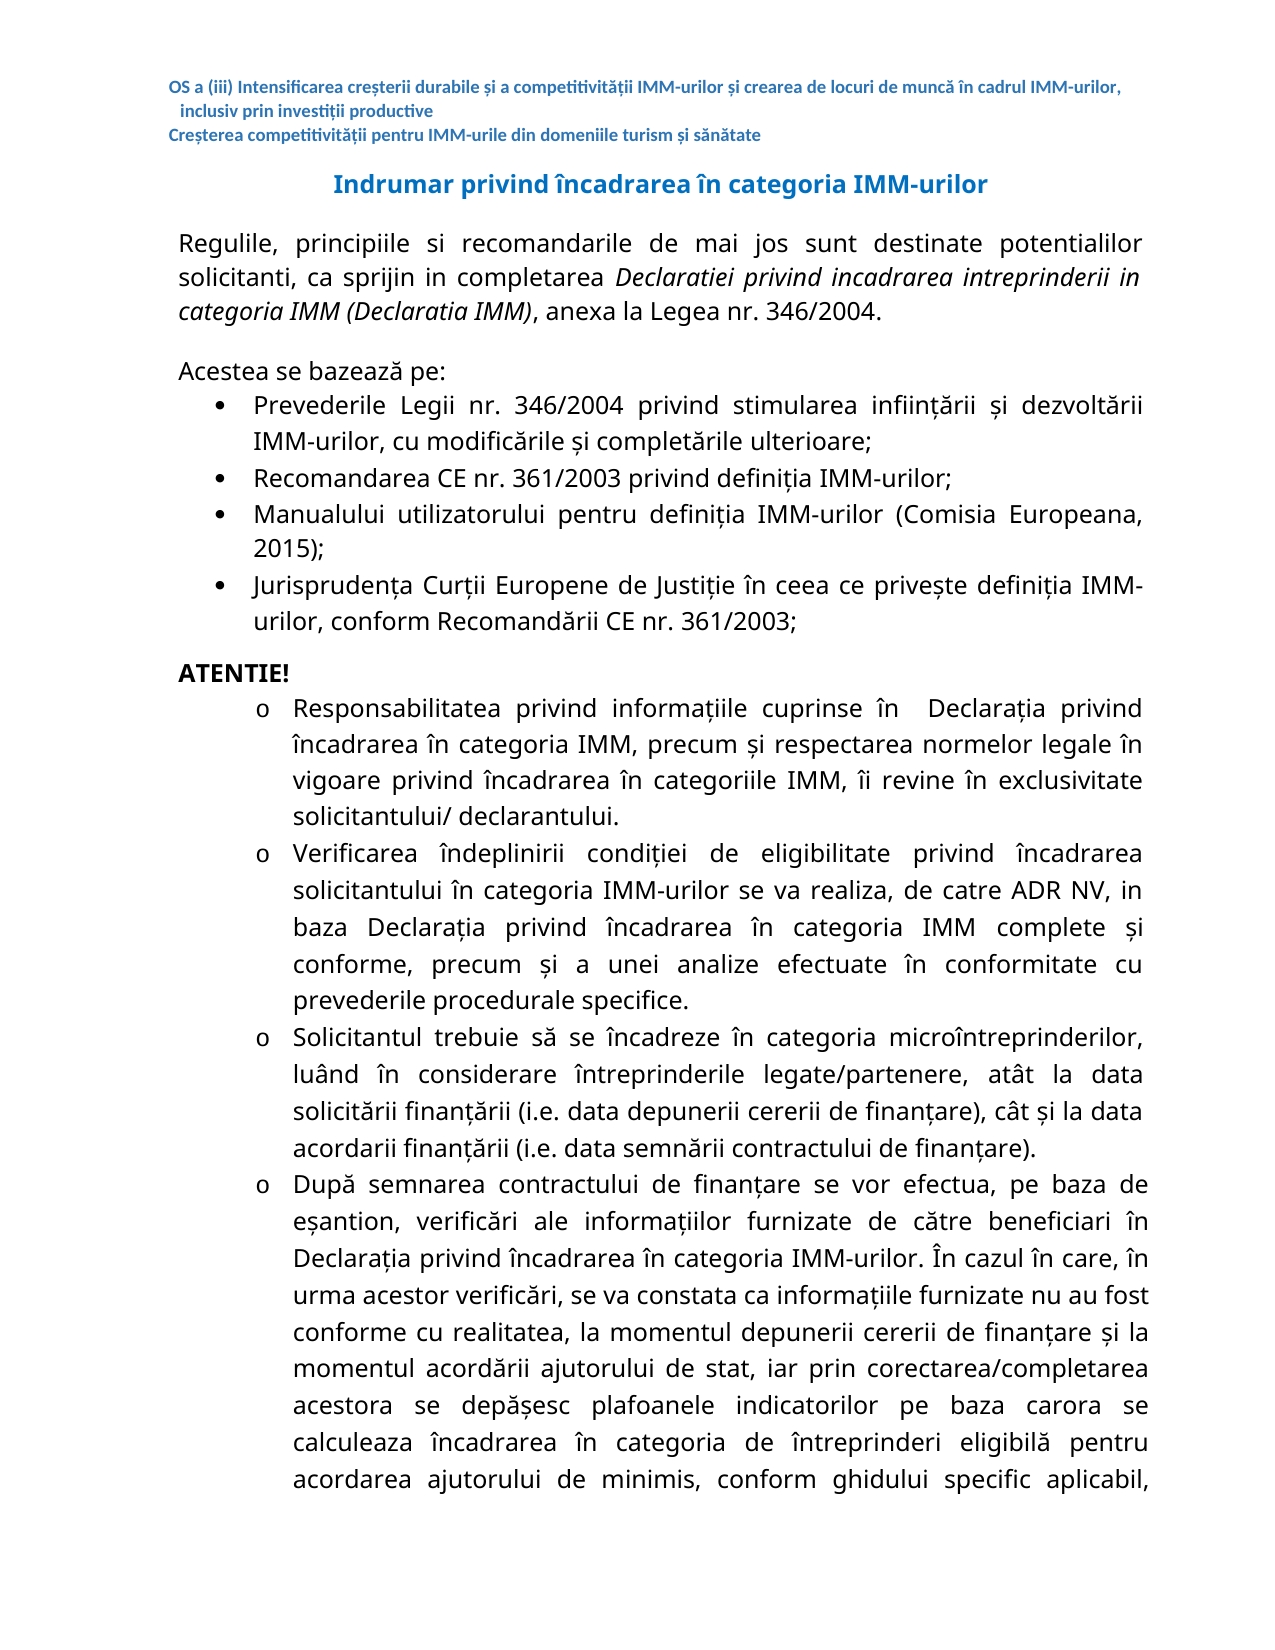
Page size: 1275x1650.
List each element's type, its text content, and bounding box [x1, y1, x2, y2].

list Responsabilitatea privind informațiile cuprinse în Declarația privind încadrarea în categoria IMM, precum și respectarea normelor legale în vigoare privind încadrarea în categoriile IMM, îi revine în exclusivitate solicitantului/ declarantului. [255, 691, 1144, 833]
list Solicitantul trebuie să se încadreze în categoria microîntreprinderilor, luând în considerare întreprinderile legate/partenere, atât la data solicitării finanțării (i.e. data depunerii cererii de finanțare), cât și la data acordarii finanțării (i.e. data semnării contractului de finanțare). [255, 1020, 1144, 1164]
list Prevederile Legii nr. 346/2004 privind stimularea inființării și dezvoltării IMM-urilor, cu modificările și completările ulterioare; [216, 388, 1144, 458]
text Regulile, principiile si recomandarile de mai jos sunt destinate potentialilor solicitanti, ca sprijin in completarea Declaratiei privind incadrarea intreprinderii in categoria IMM (Declaratia IMM), anexa la Legea nr. 346/2004. [178, 226, 1144, 328]
list Manualului utilizatorului pentru definiția IMM-urilor (Comisia Europeana, 2015); [216, 497, 1144, 565]
subtitle ATENTIE! [178, 656, 1144, 690]
list Recomandarea CE nr. 361/2003 privind definiția IMM-urilor; [216, 461, 1144, 494]
title Indrumar privind încadrarea în categoria IMM-urilor [178, 167, 1144, 201]
list Verificarea îndeplinirii condiției de eligibilitate privind încadrarea solicitantului în categoria IMM-urilor se va realiza, de catre ADR NV, in baza Declarația privind încadrarea în categoria IMM complete și conforme, precum și a unei analize efectuate în conformitate cu prevederile procedurale specifice. [255, 836, 1144, 1017]
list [255, 1167, 1150, 1496]
list Jurisprudența Curții Europene de Justiție în ceea ce privește definiția IMM-urilor, conform Recomandării CE nr. 361/2003; [216, 567, 1144, 637]
text Acestea se bazează pe: [178, 353, 1144, 387]
